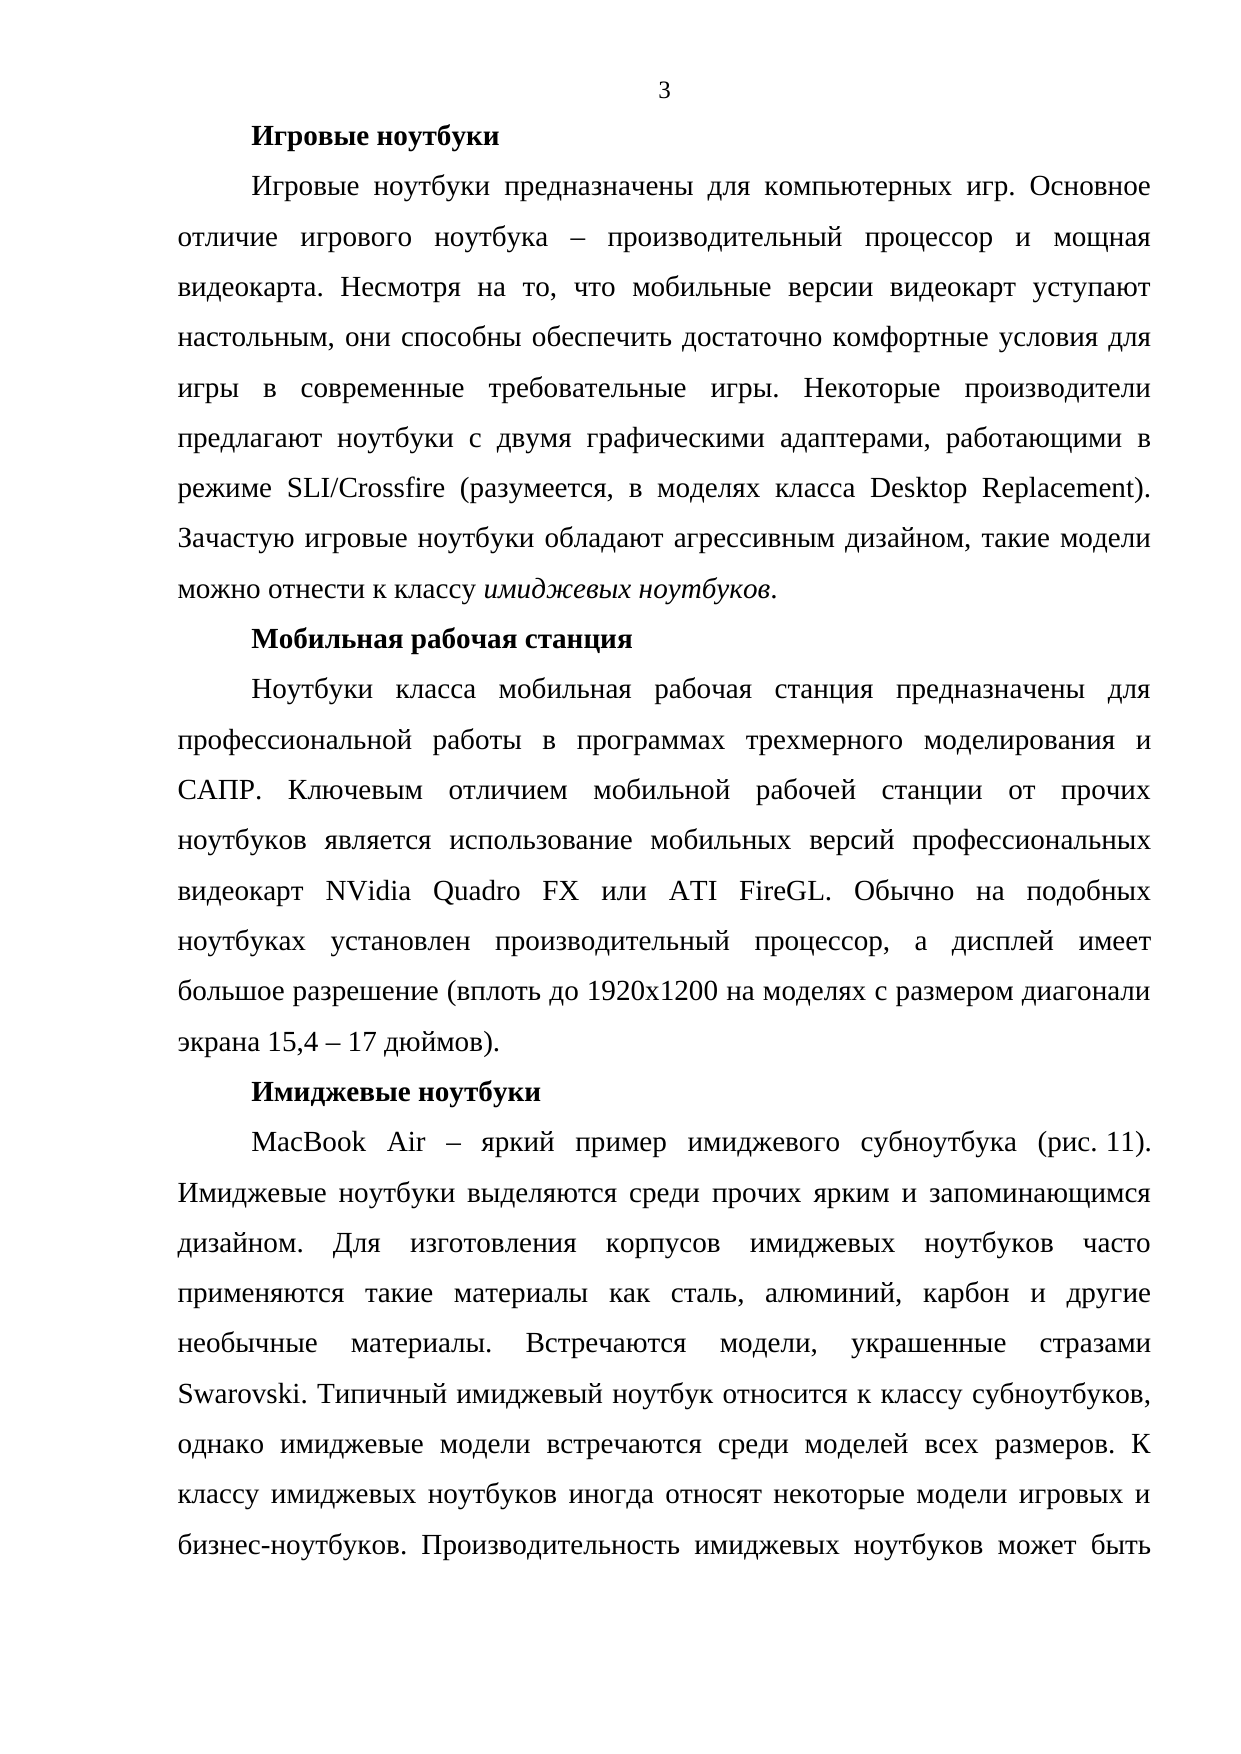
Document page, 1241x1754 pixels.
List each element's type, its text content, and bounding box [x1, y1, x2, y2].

subtitle Имиджевые ноутбуки [177, 1074, 1152, 1108]
subtitle Игровые ноутбуки [177, 118, 1152, 152]
subtitle Мобильная рабочая станция [177, 621, 1152, 655]
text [177, 1124, 1152, 1560]
text Ноутбуки класса мобильная рабочая станция предназначены для профессиональной работы в программах трехмерного моделирования и САПР. Ключевым отличием мобильной рабочей станции от прочих ноутбуков является использование мобильных версий профессиональных видеокарт NVidia Quadro FX или ATI FireGL. Обычно на подобных ноутбуках установлен производительный процессор, а дисплей имеет большое разрешение (вплоть до 1920х1200 на моделях с размером диагонали экрана 15,4 – 17 дюймов). [177, 672, 1152, 1057]
text Игровые ноутбуки предназначены для компьютерных игр. Основное отличие игрового ноутбука – производительный процессор и мощная видеокарта. Несмотря на то, что мобильные версии видеокарт уступают настольным, они способны обеспечить достаточно комфортные условия для игры в современные требовательные игры. Некоторые производители предлагают ноутбуки с двумя графическими адаптерами, работающими в режиме SLI/Crossfire (разумеется, в моделях класса Desktop Replacement). Зачастую игровые ноутбуки обладают агрессивным дизайном, такие модели можно отнести к классу имиджевых ноутбуков. [177, 168, 1152, 604]
